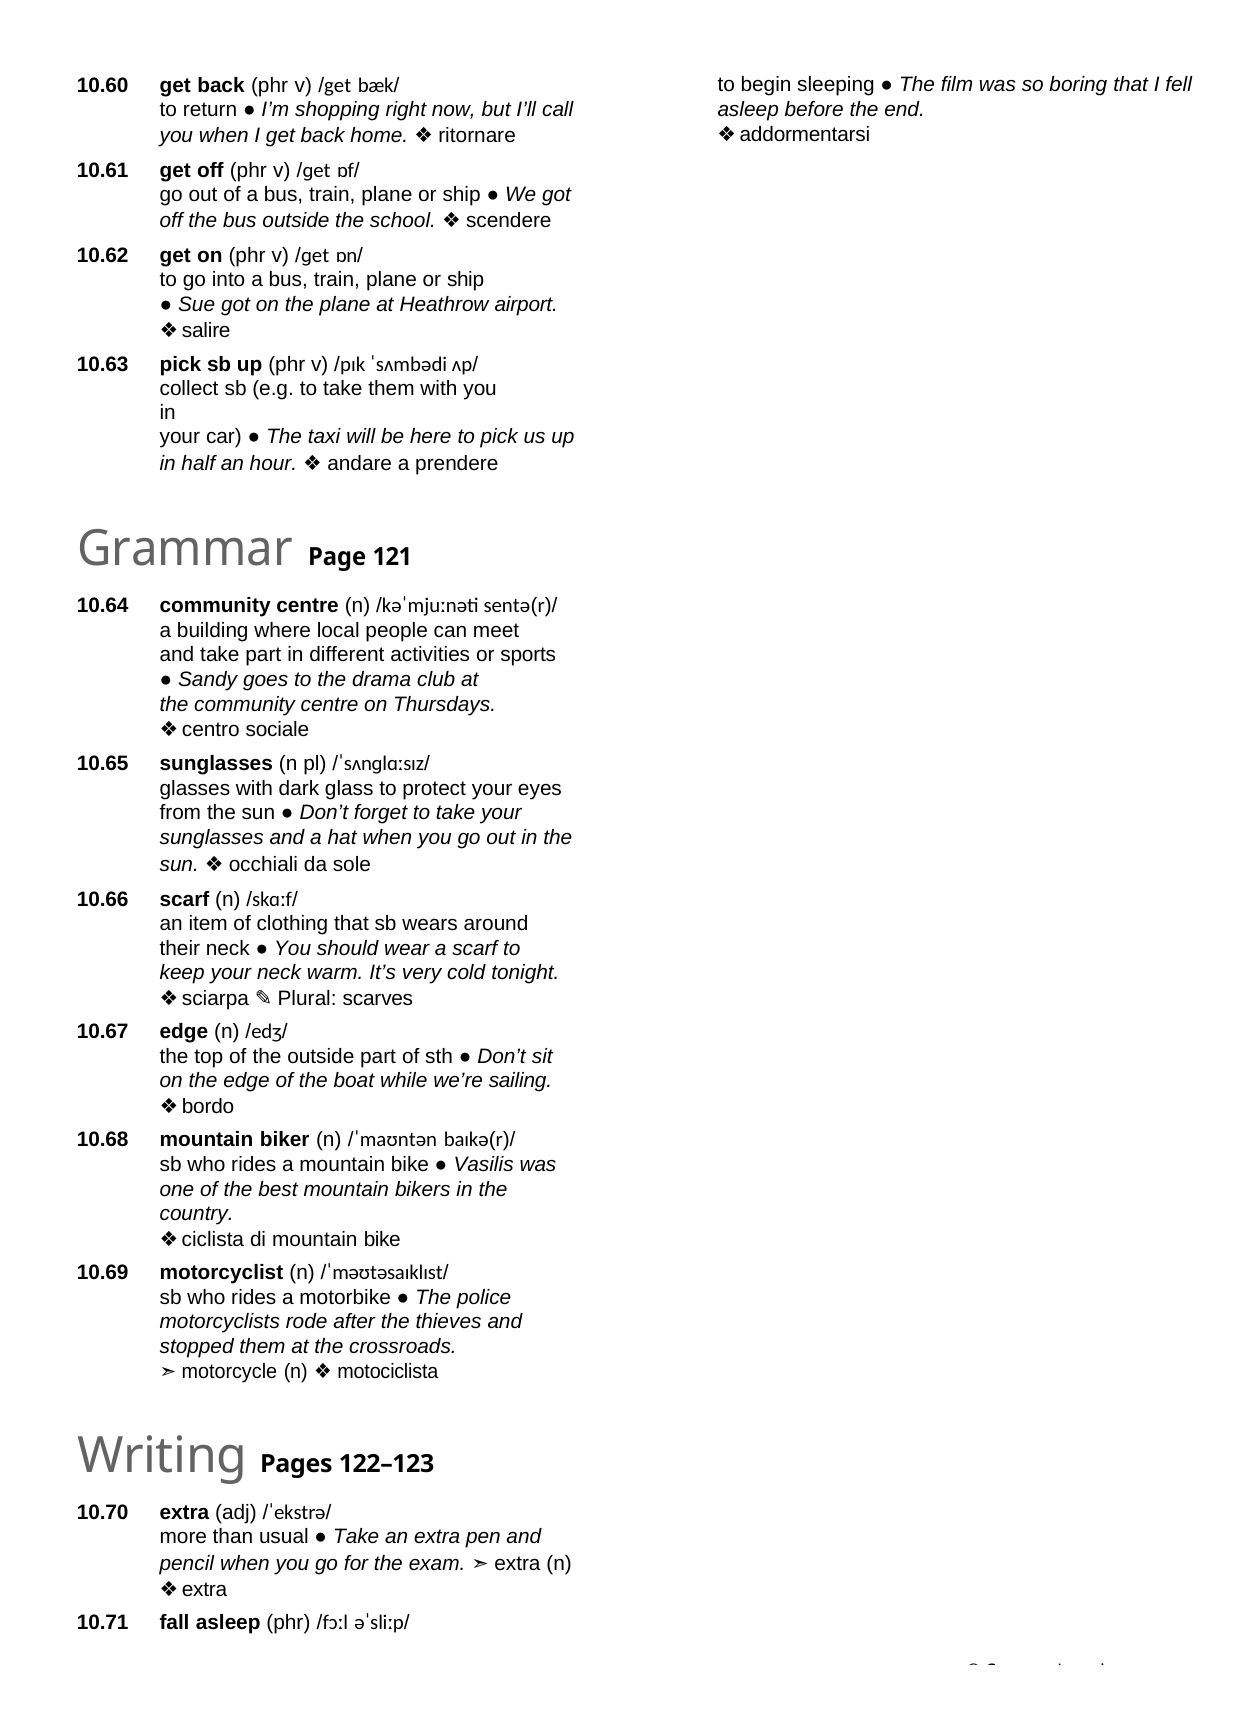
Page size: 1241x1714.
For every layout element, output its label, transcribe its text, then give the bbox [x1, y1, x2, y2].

list motorcyclist (n) /ˈməʊtəsaɪklɪst/ [77, 1259, 589, 1284]
text ➣ motorcycle (n) ❖ motociclista [159, 1358, 589, 1384]
text glasses with dark glass to protect your eyes from the sun ● Don’t forget to take your sunglasses and a hat when you go out in the sun. ❖ occhiali da sole [159, 776, 584, 878]
list Sue got on the plane at Heathrow airport. [159, 292, 589, 316]
list bordo [159, 1093, 589, 1118]
text to go into a bus, train, plane or ship [159, 267, 589, 291]
list salire [159, 316, 589, 343]
text Grammar Page 121 [77, 512, 589, 580]
list get back (phr v) /get bæk/ [77, 72, 589, 97]
list scarf (n) /skɑːf/ [77, 886, 589, 911]
list centro sociale [159, 716, 589, 742]
list pick sb up (phr v) /pɪk ˈsʌmbədi ʌp/ collect sb (e.g. to take them with you in [77, 351, 519, 424]
text more than usual ● Take an extra pen and pencil when you go for the exam. ➣ extra (n) [159, 1525, 587, 1576]
list mountain biker (n) /ˈmaʊntən baɪkə(r)/ [77, 1127, 589, 1152]
list fall asleep (phr) /fɔːl əˈsliːp/ [77, 1609, 589, 1634]
list sciarpa ✎ Plural: scarves [159, 985, 589, 1010]
text go out of a bus, train, plane or ship ● We got off the bus outside the school. ❖ scendere [159, 182, 587, 234]
list addormentarsi [717, 121, 1240, 147]
text sb who rides a mountain bike ● Vasilis was one of the best mountain bikers in the country. [159, 1152, 587, 1225]
text the top of the outside part of sth ● Don’t sit on the edge of the boat while we’re sailing. [159, 1044, 563, 1092]
text and take part in different activities or sports [159, 642, 589, 666]
list community centre (n) /kəˈmjuːnəti sentə(r)/ a building where local people can meet [77, 592, 563, 641]
text sb who rides a motorbike ● The police motorcyclists rode after the thieves and stopped them at the crossroads. [159, 1284, 587, 1358]
list extra (adj) /ˈekstrə/ [77, 1499, 589, 1524]
text your car) ● The taxi will be here to pick us up in half an hour. ❖ andare a prendere [159, 425, 584, 477]
text Writing Pages 122–123 [77, 1419, 589, 1487]
text to return ● I’m shopping right now, but I’ll call you when I get back home. ❖ ritornare [159, 97, 587, 149]
list get on (phr v) /ɡet ɒn/ [77, 242, 589, 267]
list sunglasses (n pl) /ˈsʌnɡlɑːsɪz/ [77, 750, 589, 776]
list edge (n) /edʒ/ [77, 1018, 589, 1044]
list ciclista di mountain bike [159, 1226, 589, 1251]
list Sandy goes to the drama club at the community centre on Thursdays. [159, 667, 513, 716]
list extra [159, 1576, 589, 1601]
text an item of clothing that sb wears around their neck ● You should wear a scarf to keep your neck warm. It’s very cold tonight. [159, 911, 563, 984]
text to begin sleeping ● The film was so boring that I fell asleep before the end. [717, 72, 1192, 121]
list get off (phr v) /ɡet ɒf/ [77, 157, 589, 182]
